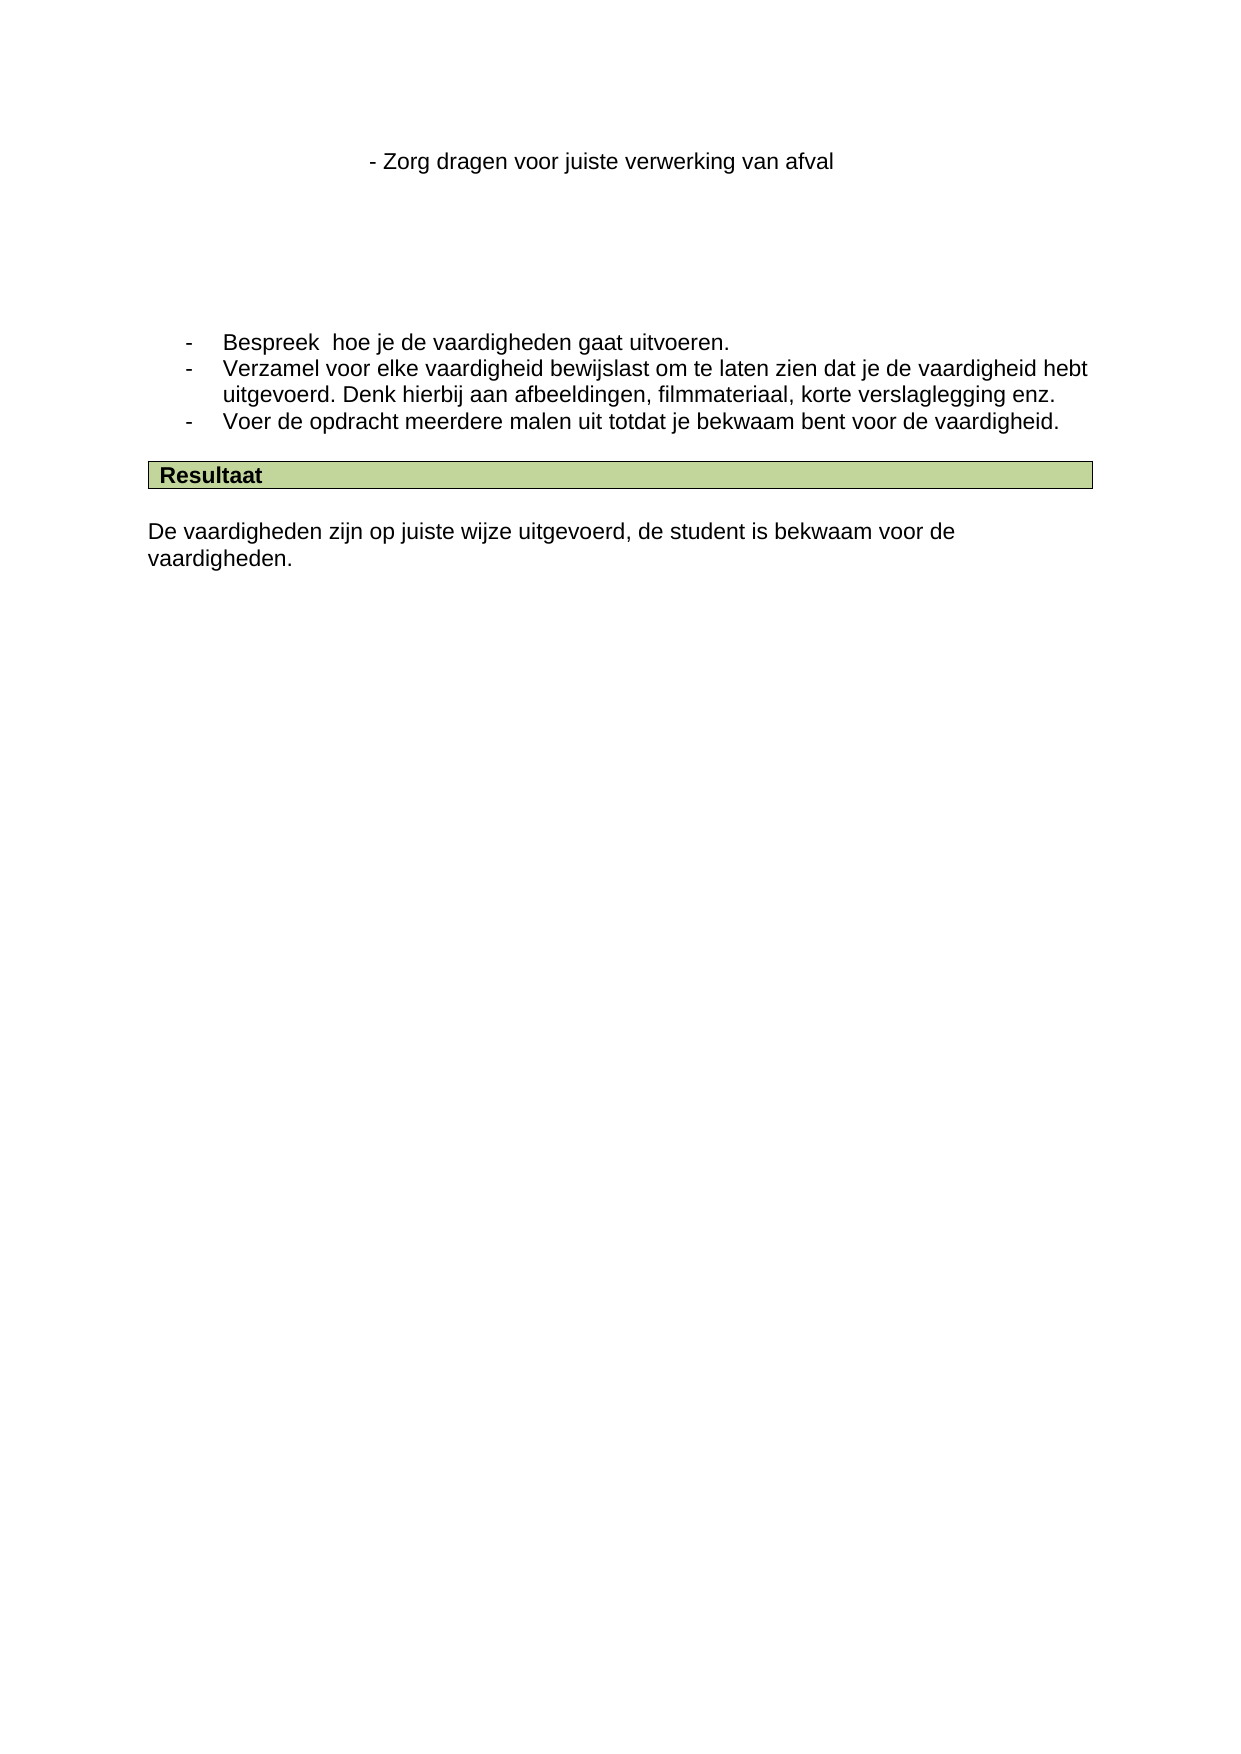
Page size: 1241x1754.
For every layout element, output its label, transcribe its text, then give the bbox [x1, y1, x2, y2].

list Verzamel voor elke vaardigheid bewijslast om te laten zien dat je de vaardigheid hebt uitgevoerd. Denk hierbij aan afbeeldingen, filmmateriaal, korte verslaglegging enz. [185, 355, 1093, 408]
table_header Resultaat [149, 462, 1092, 488]
list Bespreek hoe je de vaardigheden gaat uitvoeren. [185, 329, 1093, 355]
text De vaardigheden zijn op juiste wijze uitgevoerd, de student is bekwaam voor de vaardigheden. [148, 518, 1093, 571]
list Voer de opdracht meerdere malen uit totdat je bekwaam bent voor de vaardigheid. [185, 408, 1093, 434]
text - Zorg dragen voor juiste verwerking van afval [148, 148, 1093, 174]
